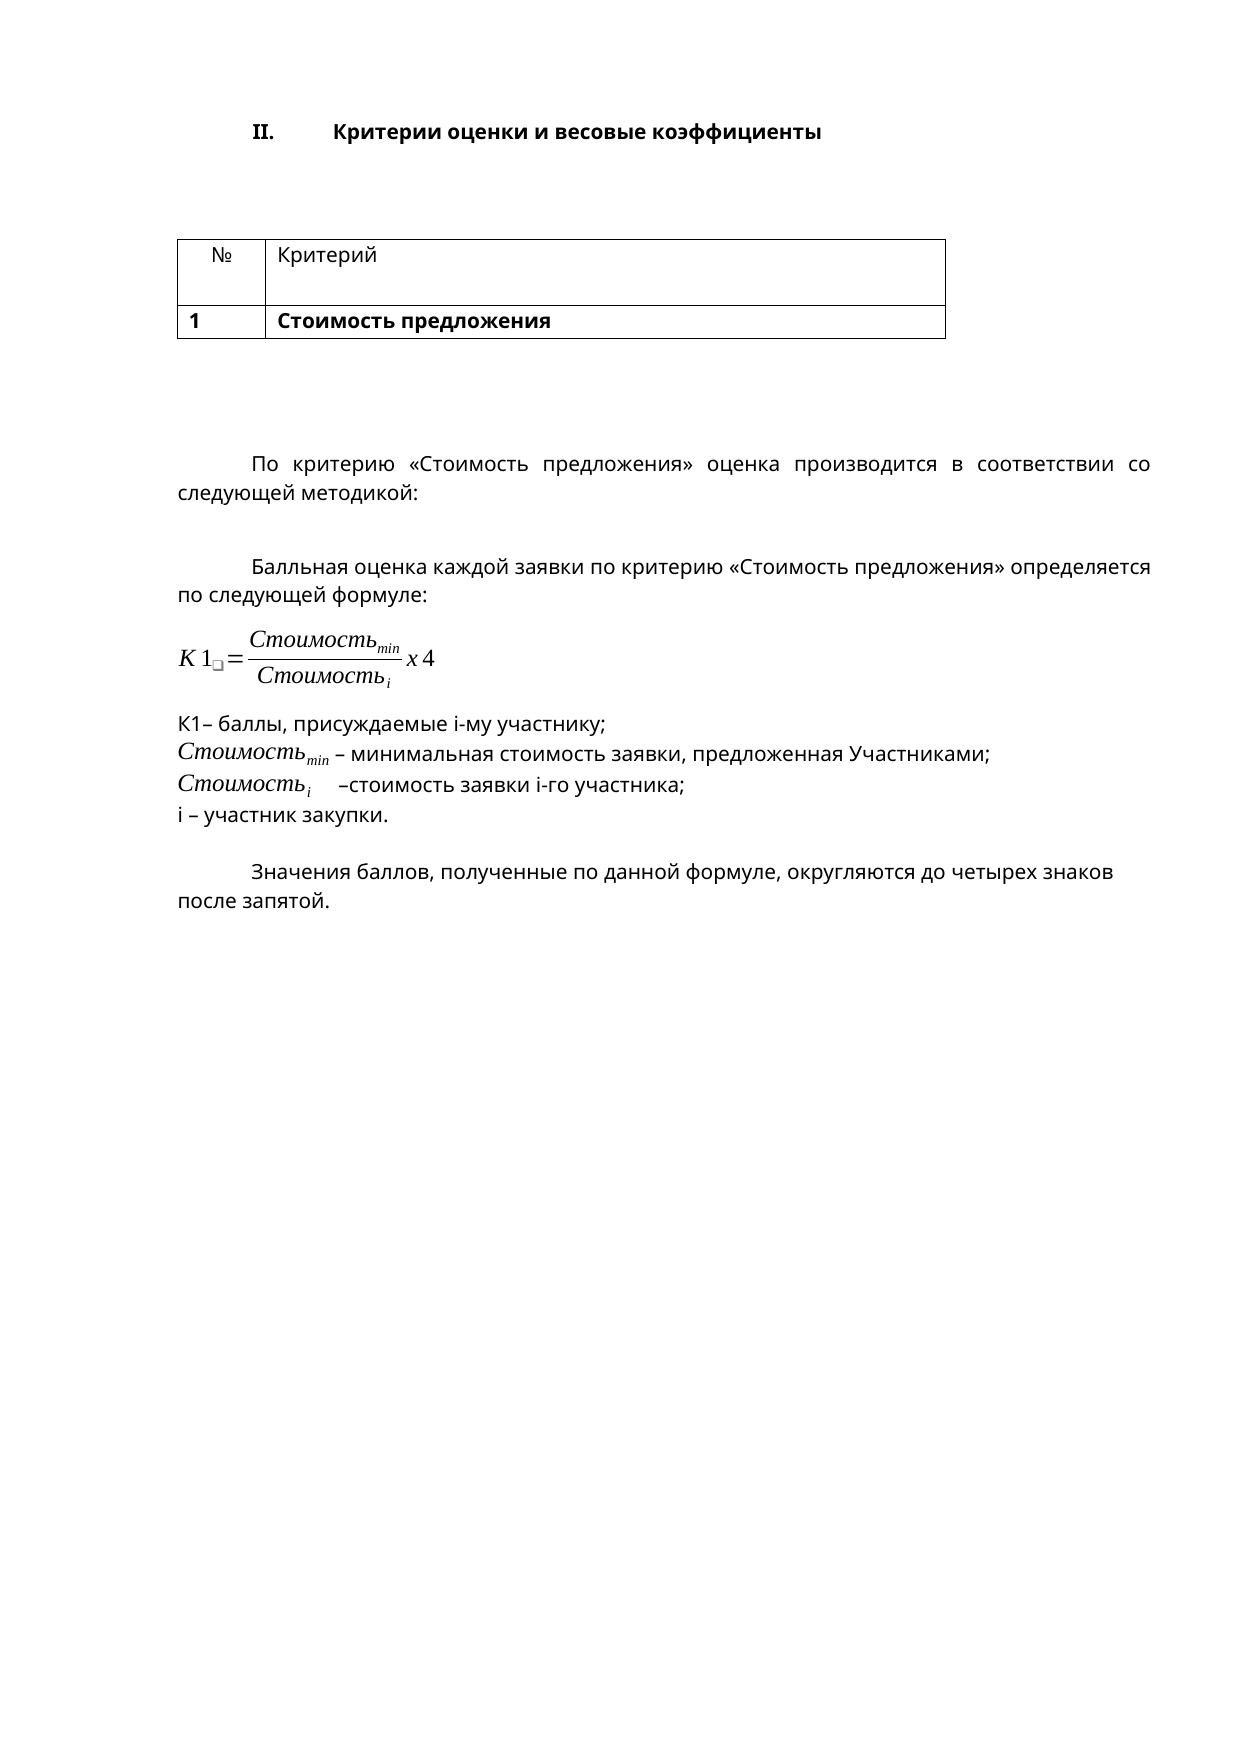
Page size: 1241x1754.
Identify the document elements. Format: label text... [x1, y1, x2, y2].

table_header Критерий [266, 240, 945, 305]
text –стоимость заявки i-го участника; [177, 769, 1152, 801]
text Балльная оценка каждой заявки по критерию «Стоимость предложения» определяется по следующей формуле: [177, 552, 1152, 609]
text – минимальная стоимость заявки, предложенная Участниками; [177, 738, 1152, 769]
list Критерии оценки и весовые коэффициенты [252, 117, 1152, 146]
table_cell 1 [178, 306, 265, 338]
text Значения баллов, полученные по данной формуле, округляются до четырех знаков после запятой. [177, 857, 1152, 914]
text К1– баллы, присуждаемые i-му участнику; [177, 709, 1152, 738]
text i – участник закупки. [177, 801, 1152, 829]
table_cell Стоимость предложения [266, 306, 945, 338]
table_header № [178, 240, 265, 305]
text По критерию «Стоимость предложения» оценка производится в соответствии со следующей методикой: [177, 449, 1152, 506]
